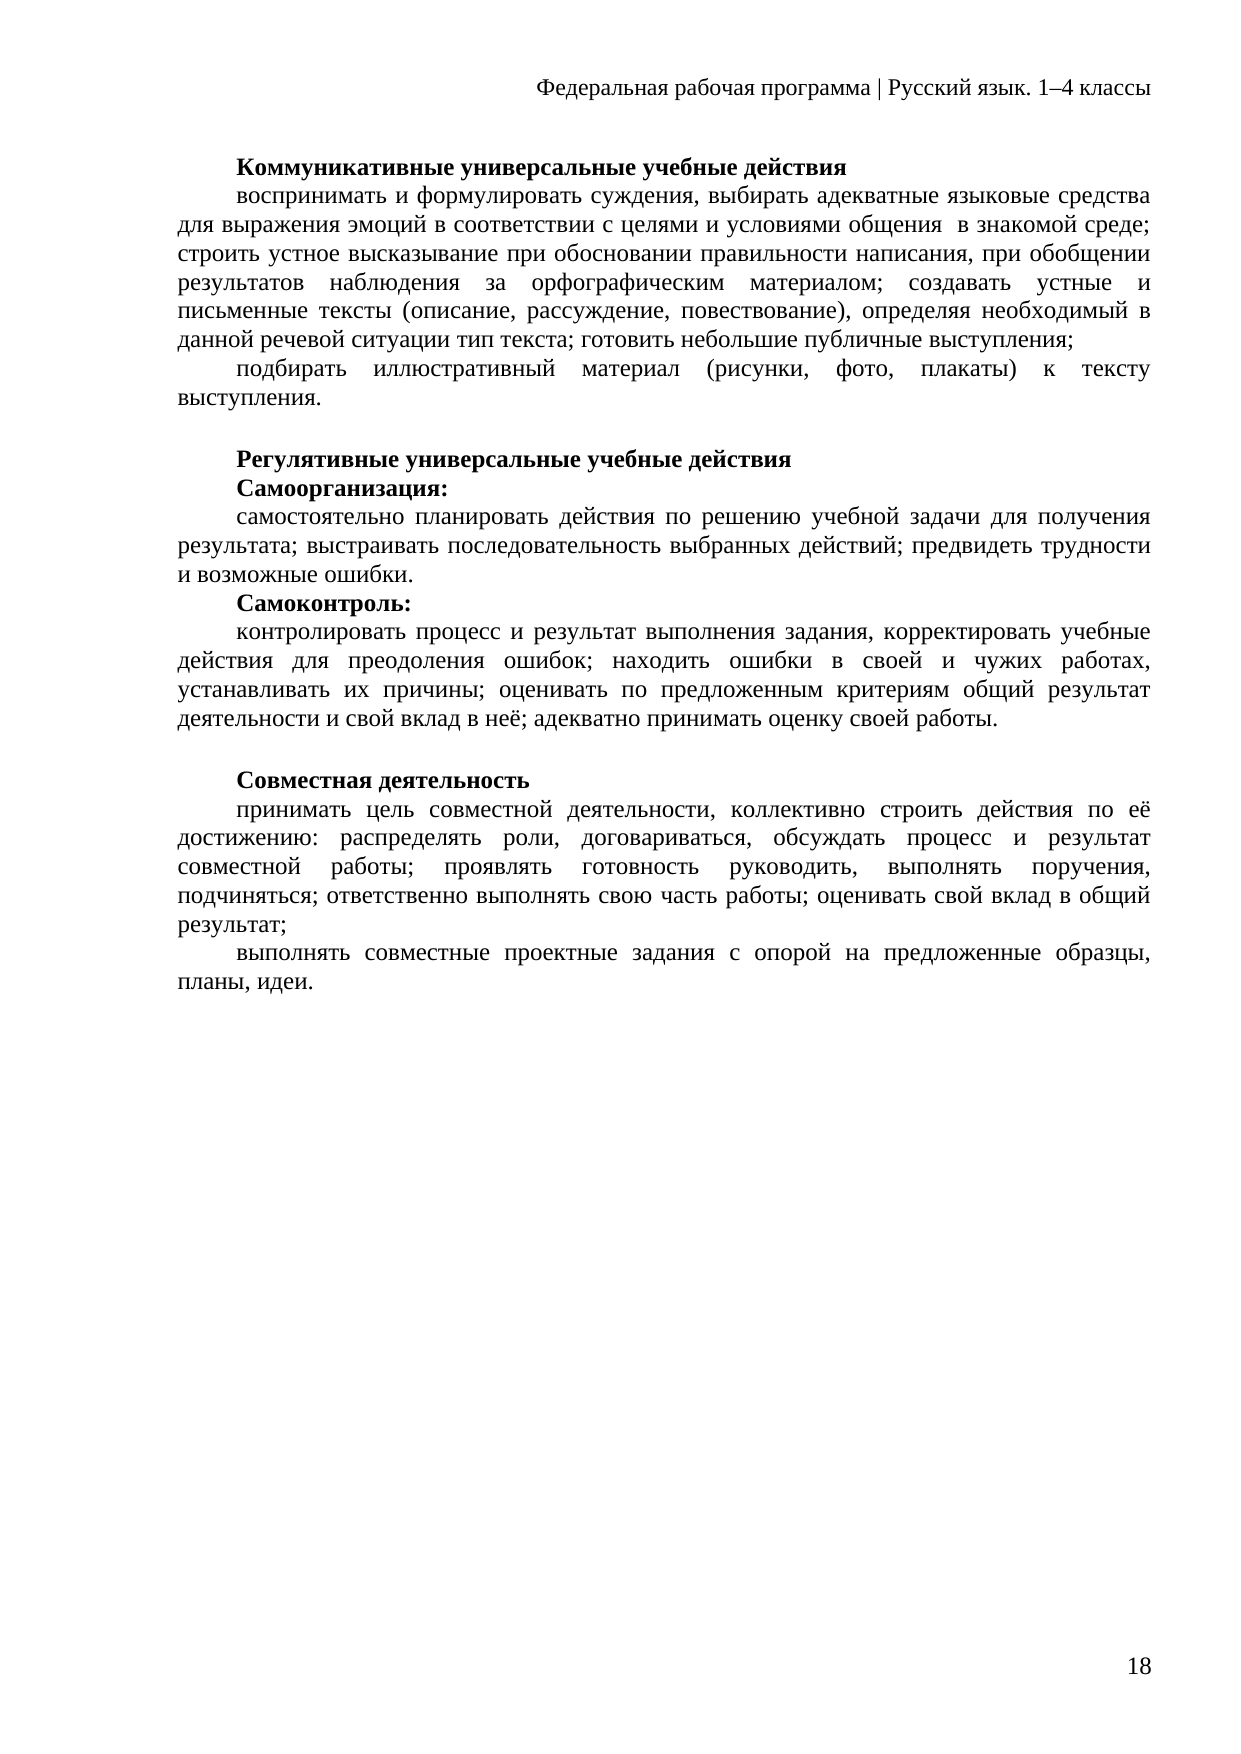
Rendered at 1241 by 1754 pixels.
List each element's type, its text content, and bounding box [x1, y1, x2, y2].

text контролировать процесс и результат выполнения задания, корректировать учебные действия для преодоления ошибок; находить ошибки в своей и чужих работах, устанавливать их причины; оценивать по предложенным критериям общий результат деятельности и свой вклад в неё; адекватно принимать оценку своей работы. [177, 616, 1152, 731]
text воспринимать и формулировать суждения, выбирать адекватные языковые средства для выражения эмоций в соответствии с целями и условиями общения в знакомой среде; строить устное высказывание при обосновании правильности написания, при обобщении результатов наблюдения за орфографическим материалом; создавать устные и письменные тексты (описание, рассуждение, повествование), определяя необходимый в данной речевой ситуации тип текста; готовить небольшие публичные выступления; [177, 180, 1152, 353]
text Совместная деятельность [177, 765, 1152, 794]
text Коммуникативные универсальные учебные действия [177, 152, 1152, 180]
text подбирать иллюстративный материал (рисунки, фото, плакаты) к тексту выступления. [177, 353, 1152, 410]
text Самоконтроль: [177, 588, 1152, 616]
text Самоорганизация: [177, 473, 1152, 501]
text Регулятивные универсальные учебные действия [177, 444, 1152, 473]
text принимать цель совместной деятельности, коллективно строить действия по её достижению: распределять роли, договариваться, обсуждать процесс и результат совместной работы; проявлять готовность руководить, выполнять поручения, подчиняться; ответственно выполнять свою часть работы; оценивать свой вклад в общий результат; [177, 794, 1152, 937]
text самостоятельно планировать действия по решению учебной задачи для получения результата; выстраивать последовательность выбранных действий; предвидеть трудности и возможные ошибки. [177, 501, 1152, 588]
text выполнять совместные проектные задания с опорой на предложенные образцы, планы, идеи. [177, 937, 1152, 995]
